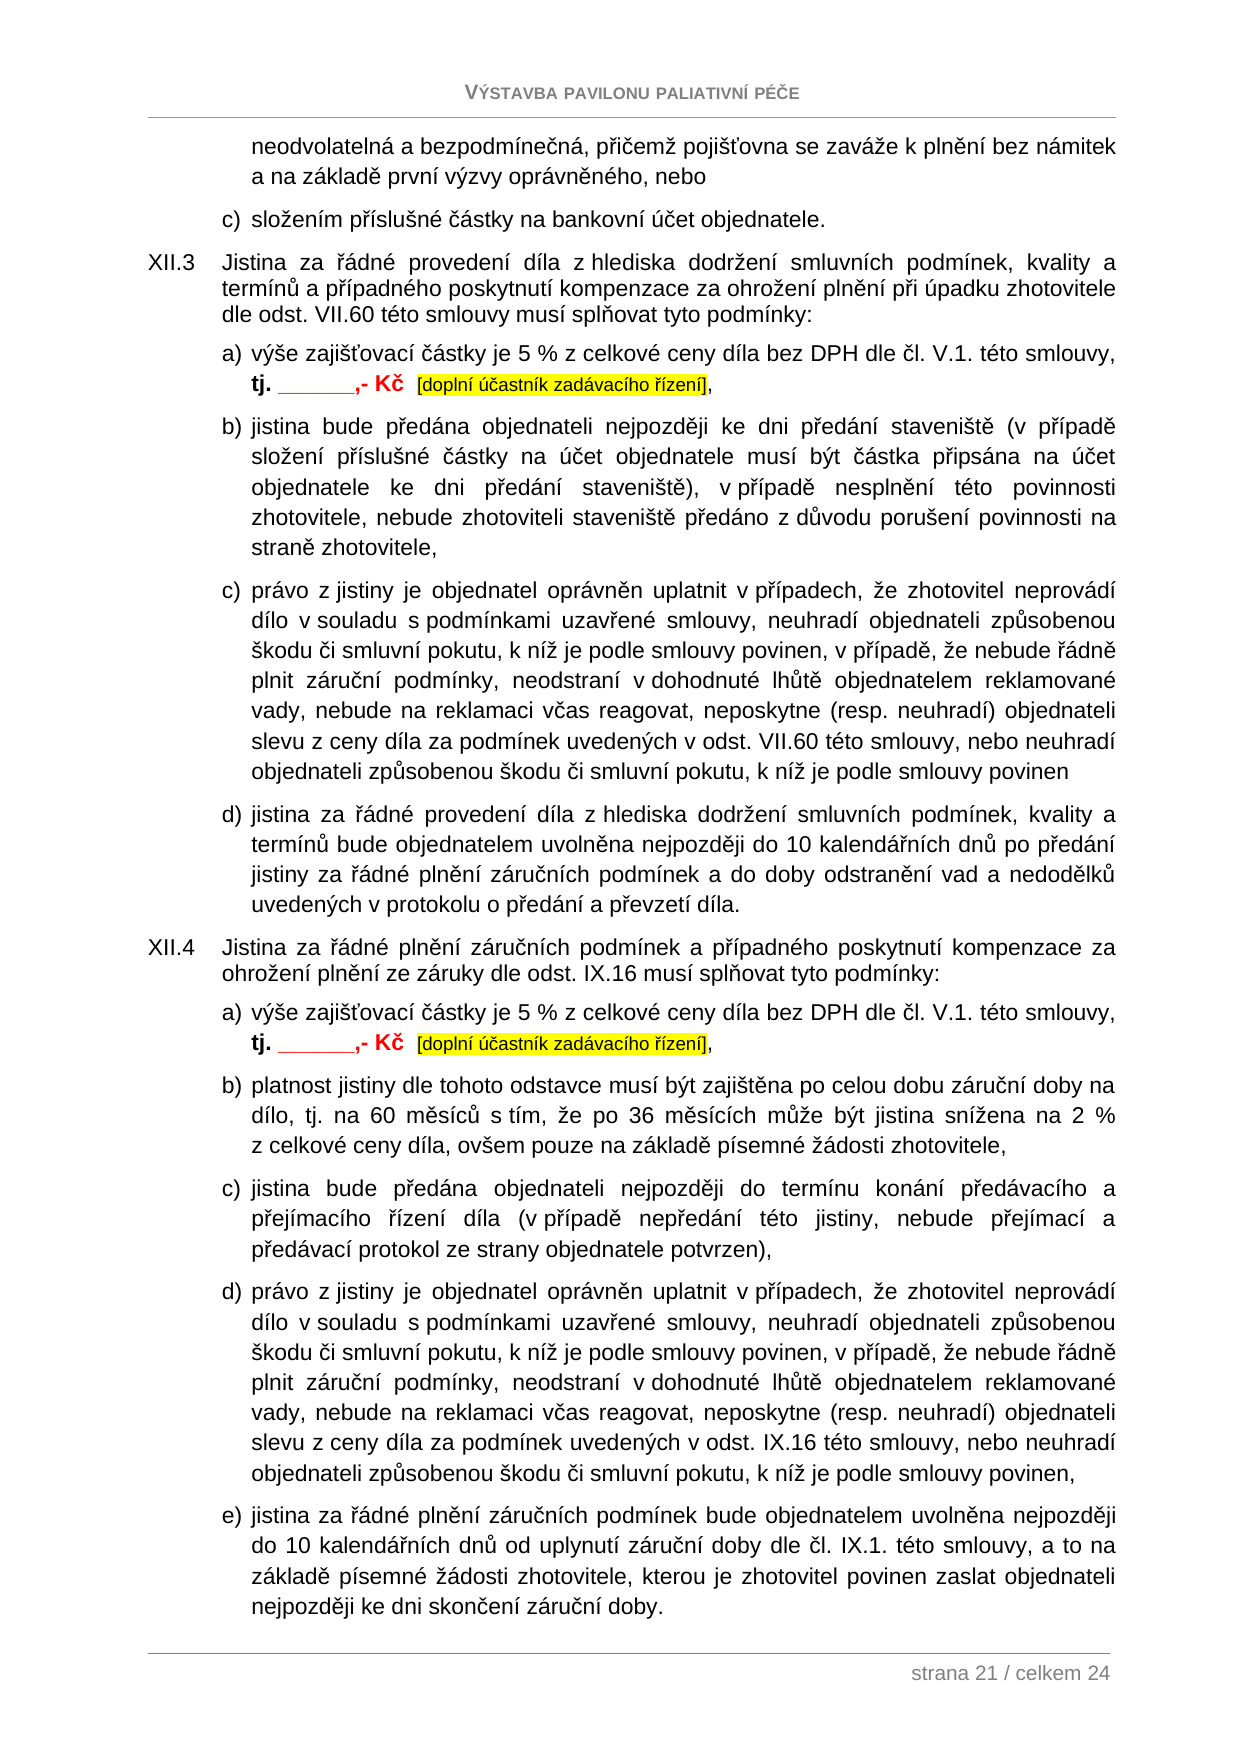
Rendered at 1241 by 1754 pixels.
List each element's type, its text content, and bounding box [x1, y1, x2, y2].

list právo z jistiny je objednatel oprávněn uplatnit v případech, že zhotovitel neprovádí dílo v souladu s podmínkami uzavřené smlouvy, neuhradí objednateli způsobenou škodu či smluvní pokutu, k níž je podle smlouvy povinen, v případě, že nebude řádně plnit záruční podmínky, neodstraní v dohodnuté lhůtě objednatelem reklamované vady, nebude na reklamaci včas reagovat, neposkytne (resp. neuhradí) objednateli slevu z ceny díla za podmínek uvedených v odst. VII.60 této smlouvy, nebo neuhradí objednateli způsobenou škodu či smluvní pokutu, k níž je podle smlouvy povinen [222, 577, 1116, 784]
list složením příslušné částky na bankovní účet objednatele. [222, 206, 1116, 232]
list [222, 133, 1116, 189]
list právo z jistiny je objednatel oprávněn uplatnit v případech, že zhotovitel neprovádí dílo v souladu s podmínkami uzavřené smlouvy, neuhradí objednateli způsobenou škodu či smluvní pokutu, k níž je podle smlouvy povinen, v případě, že nebude řádně plnit záruční podmínky, neodstraní v dohodnuté lhůtě objednatelem reklamované vady, nebude na reklamaci včas reagovat, neposkytne (resp. neuhradí) objednateli slevu z ceny díla za podmínek uvedených v odst. IX.16 této smlouvy, nebo neuhradí objednateli způsobenou škodu či smluvní pokutu, k níž je podle smlouvy povinen, [222, 1278, 1116, 1486]
list výše zajišťovací částky je 5 % z celkové ceny díla bez DPH dle čl. V.1. této smlouvy, tj. ______,- Kč [doplní účastník zadávacího řízení], [222, 340, 1116, 397]
list výše zajišťovací částky je 5 % z celkové ceny díla bez DPH dle čl. V.1. této smlouvy, tj. ______,- Kč [doplní účastník zadávacího řízení], [222, 999, 1116, 1056]
list Jistina za řádné provedení díla z hlediska dodržení smluvních podmínek, kvality a termínů a případného poskytnutí kompenzace za ohrožení plnění při úpadku zhotovitele dle odst. VII.60 této smlouvy musí splňovat tyto podmínky: [148, 248, 1116, 328]
list jistina bude předána objednateli nejpozději do termínu konání předávacího a přejímacího řízení díla (v případě nepředání této jistiny, nebude přejímací a předávací protokol ze strany objednatele potvrzen), [222, 1175, 1116, 1262]
list Jistina za řádné plnění záručních podmínek a případného poskytnutí kompenzace za ohrožení plnění ze záruky dle odst. IX.16 musí splňovat tyto podmínky: [148, 934, 1116, 987]
list jistina za řádné provedení díla z hlediska dodržení smluvních podmínek, kvality a termínů bude objednatelem uvolněna nejpozději do 10 kalendářních dnů po předání jistiny za řádné plnění záručních podmínek a do doby odstranění vad a nedodělků uvedených v protokolu o předání a převzetí díla. [222, 801, 1116, 917]
list jistina za řádné plnění záručních podmínek bude objednatelem uvolněna nejpozději do 10 kalendářních dnů od uplynutí záruční doby dle čl. IX.1. této smlouvy, a to na základě písemné žádosti zhotovitele, kterou je zhotovitel povinen zaslat objednateli nejpozději ke dni skončení záruční doby. [222, 1502, 1116, 1619]
list jistina bude předána objednateli nejpozději ke dni předání staveniště (v případě složení příslušné částky na účet objednatele musí být částka připsána na účet objednatele ke dni předání staveniště), v případě nesplnění této povinnosti zhotovitele, nebude zhotoviteli staveniště předáno z důvodu porušení povinnosti na straně zhotovitele, [222, 413, 1116, 560]
list platnost jistiny dle tohoto odstavce musí být zajištěna po celou dobu záruční doby na dílo, tj. na 60 měsíců s tím, že po 36 měsících může být jistina snížena na 2 % z celkové ceny díla, ovšem pouze na základě písemné žádosti zhotovitele, [222, 1072, 1116, 1159]
